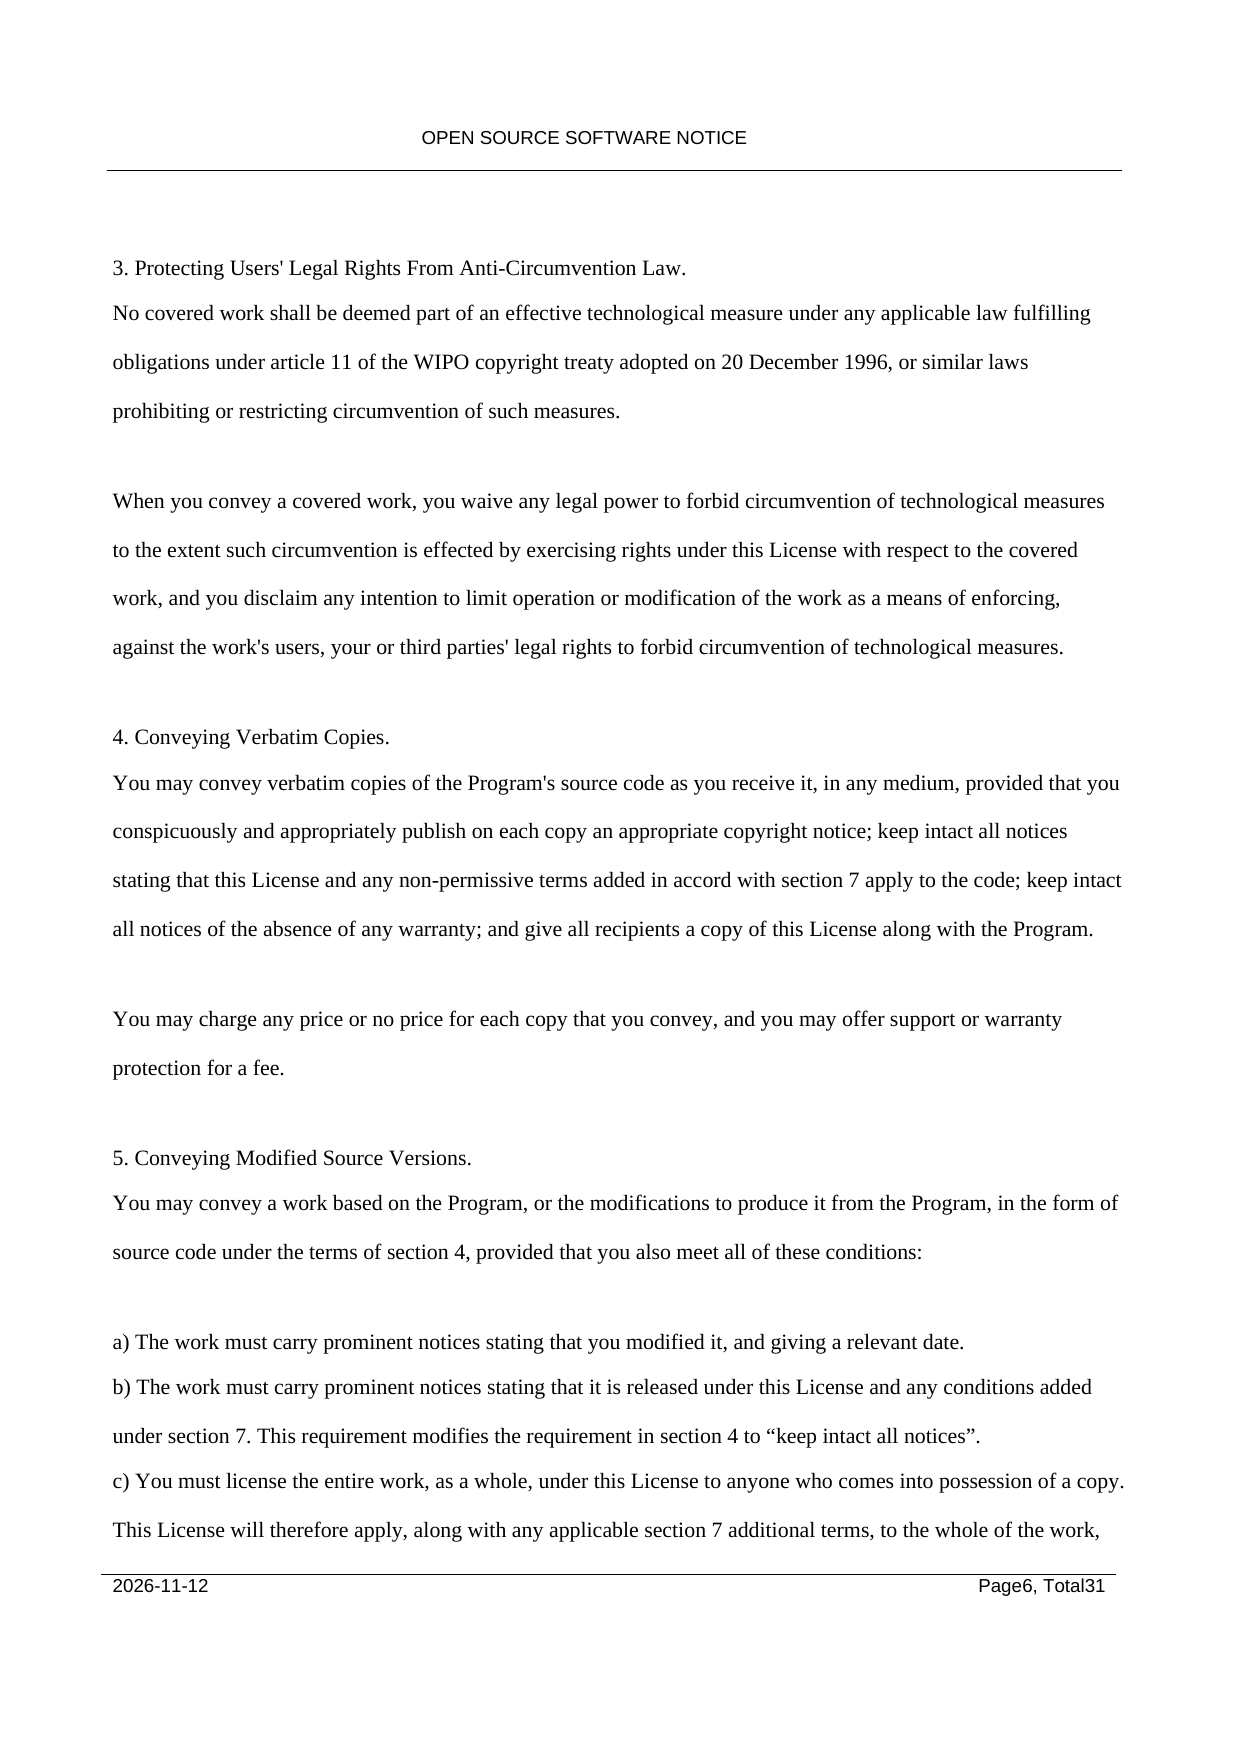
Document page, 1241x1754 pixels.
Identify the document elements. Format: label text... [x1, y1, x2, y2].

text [112, 1464, 1128, 1546]
text You may convey verbatim copies of the Program's source code as you receive it, in any medium, provided that you conspicuously and appropriately publish on each copy an appropriate copyright notice; keep intact all notices stating that this License and any non-permissive terms added in accord with section 7 apply to the code; keep intact all notices of the absence of any warranty; and give all recipients a copy of this License along with the Program. [112, 766, 1128, 944]
text No covered work shall be deemed part of an effective technological measure under any applicable law fulfilling obligations under article 11 of the WIPO copyright treaty adopted on 20 December 1996, or similar laws prohibiting or restricting circumvention of such measures. [112, 297, 1128, 427]
text a) The work must carry prominent notices stating that you modified it, and giving a relevant date. [112, 1325, 1128, 1358]
text You may convey a work based on the Program, or the modifications to produce it from the Program, in the form of source code under the terms of section 4, provided that you also meet all of these conditions: [112, 1186, 1128, 1268]
text b) The work must carry prominent notices stating that it is released under this License and any conditions added under section 7. This requirement modifies the requirement in section 4 to “keep intact all notices”. [112, 1370, 1128, 1452]
text 5. Conveying Modified Source Versions. [112, 1141, 1128, 1174]
text 3. Protecting Users' Legal Rights From Anti-Circumvention Law. [112, 251, 1128, 284]
text 4. Conveying Verbatim Copies. [112, 721, 1128, 753]
text When you convey a covered work, you waive any legal power to forbid circumvention of technological measures to the extent such circumvention is effected by exercising rights under this License with respect to the covered work, and you disclaim any intention to limit operation or modification of the work as a means of enforcing, against the work's users, your or third parties' legal rights to forbid circumvention of technological measures. [112, 484, 1128, 663]
text You may charge any price or no price for each copy that you convey, and you may offer support or warranty protection for a fee. [112, 1002, 1128, 1083]
